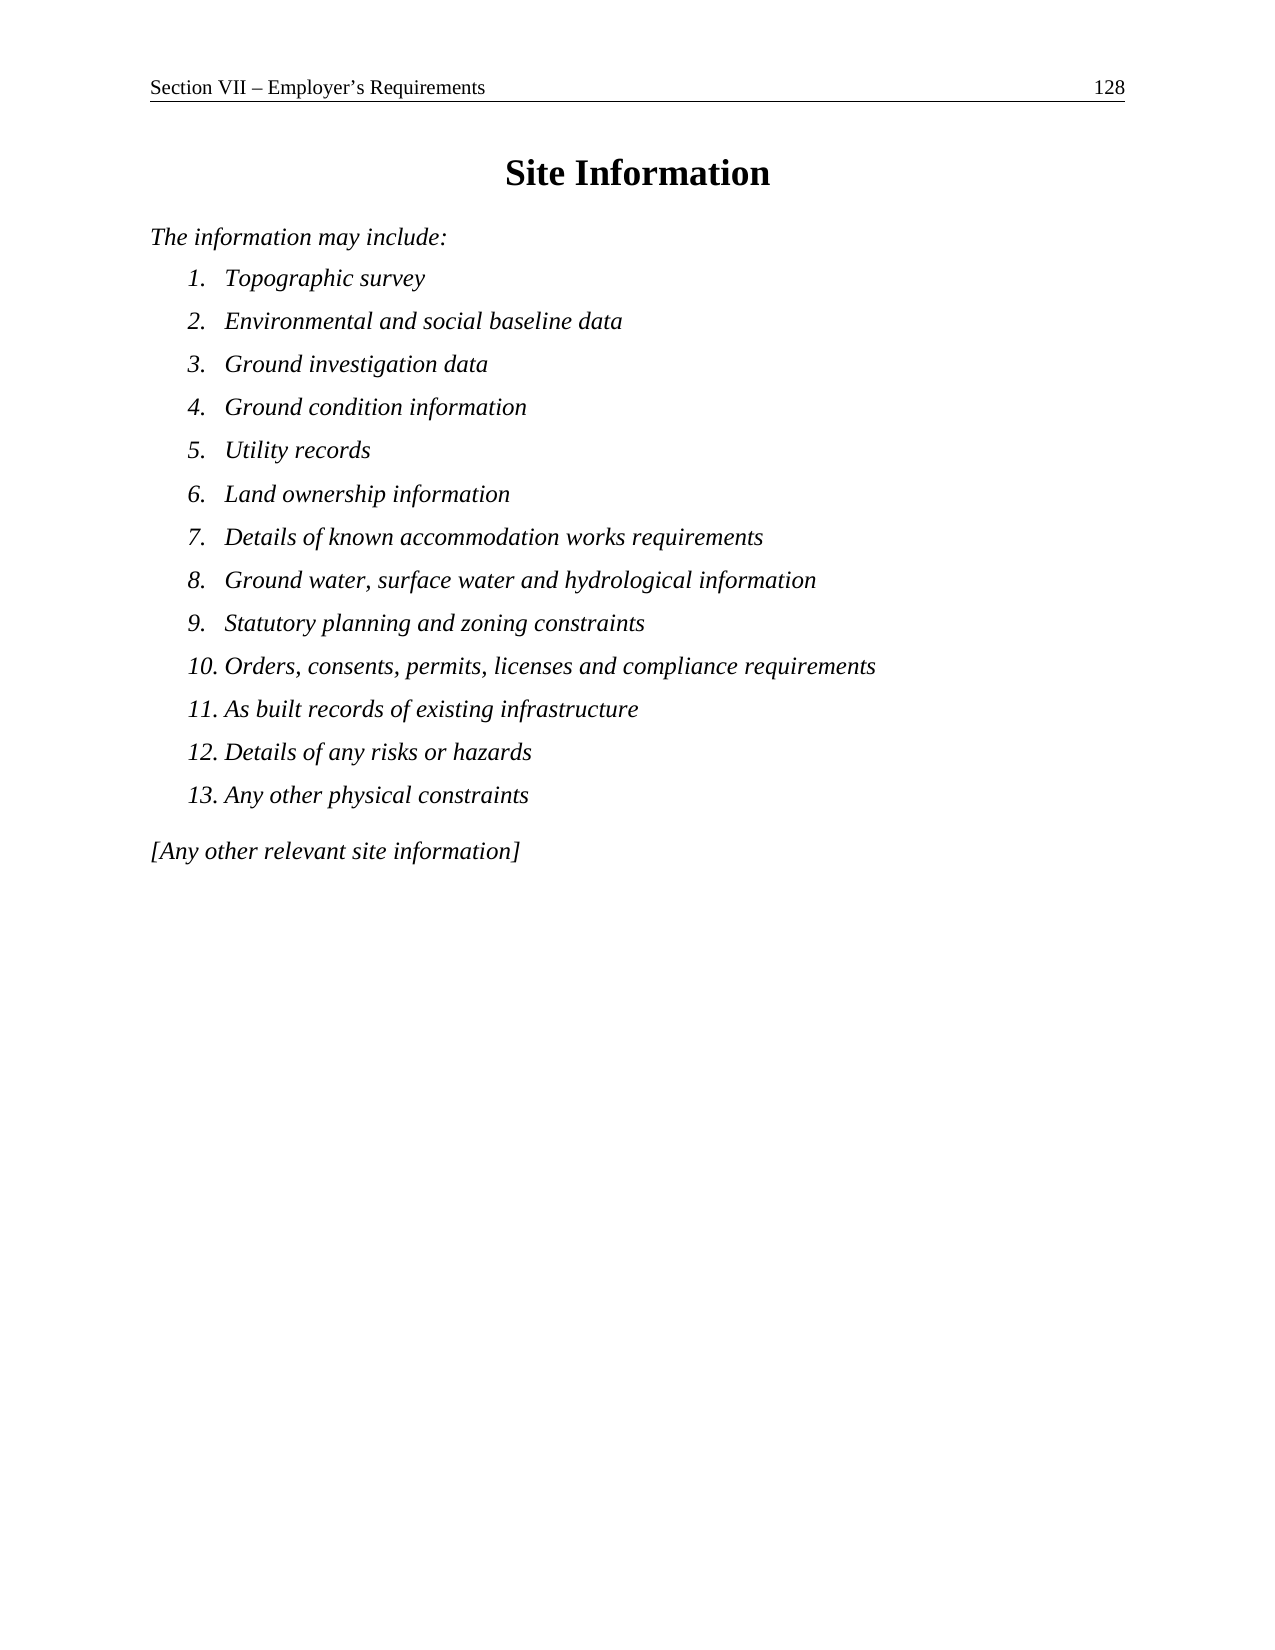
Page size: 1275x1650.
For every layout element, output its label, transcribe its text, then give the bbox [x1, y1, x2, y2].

list Utility records [187, 436, 1125, 464]
list As built records of existing infrastructure [187, 694, 1125, 723]
text The information may include: [150, 222, 1125, 251]
list Ground investigation data [187, 349, 1125, 378]
list Ground condition information [187, 392, 1125, 421]
text Site Information [150, 150, 1125, 193]
list Details of any risks or hazards [187, 737, 1125, 766]
list Orders, consents, permits, licenses and compliance requirements [187, 651, 1125, 680]
list Topographic survey [187, 263, 1125, 292]
list Land ownership information [187, 479, 1125, 507]
list Any other physical constraints [187, 781, 1125, 809]
list Statutory planning and zoning constraints [187, 608, 1125, 637]
list Details of known accommodation works requirements [187, 522, 1125, 551]
list Environmental and social baseline data [187, 306, 1125, 335]
list Ground water, surface water and hydrological information [187, 565, 1125, 594]
text [Any other relevant site information] [150, 836, 1125, 865]
